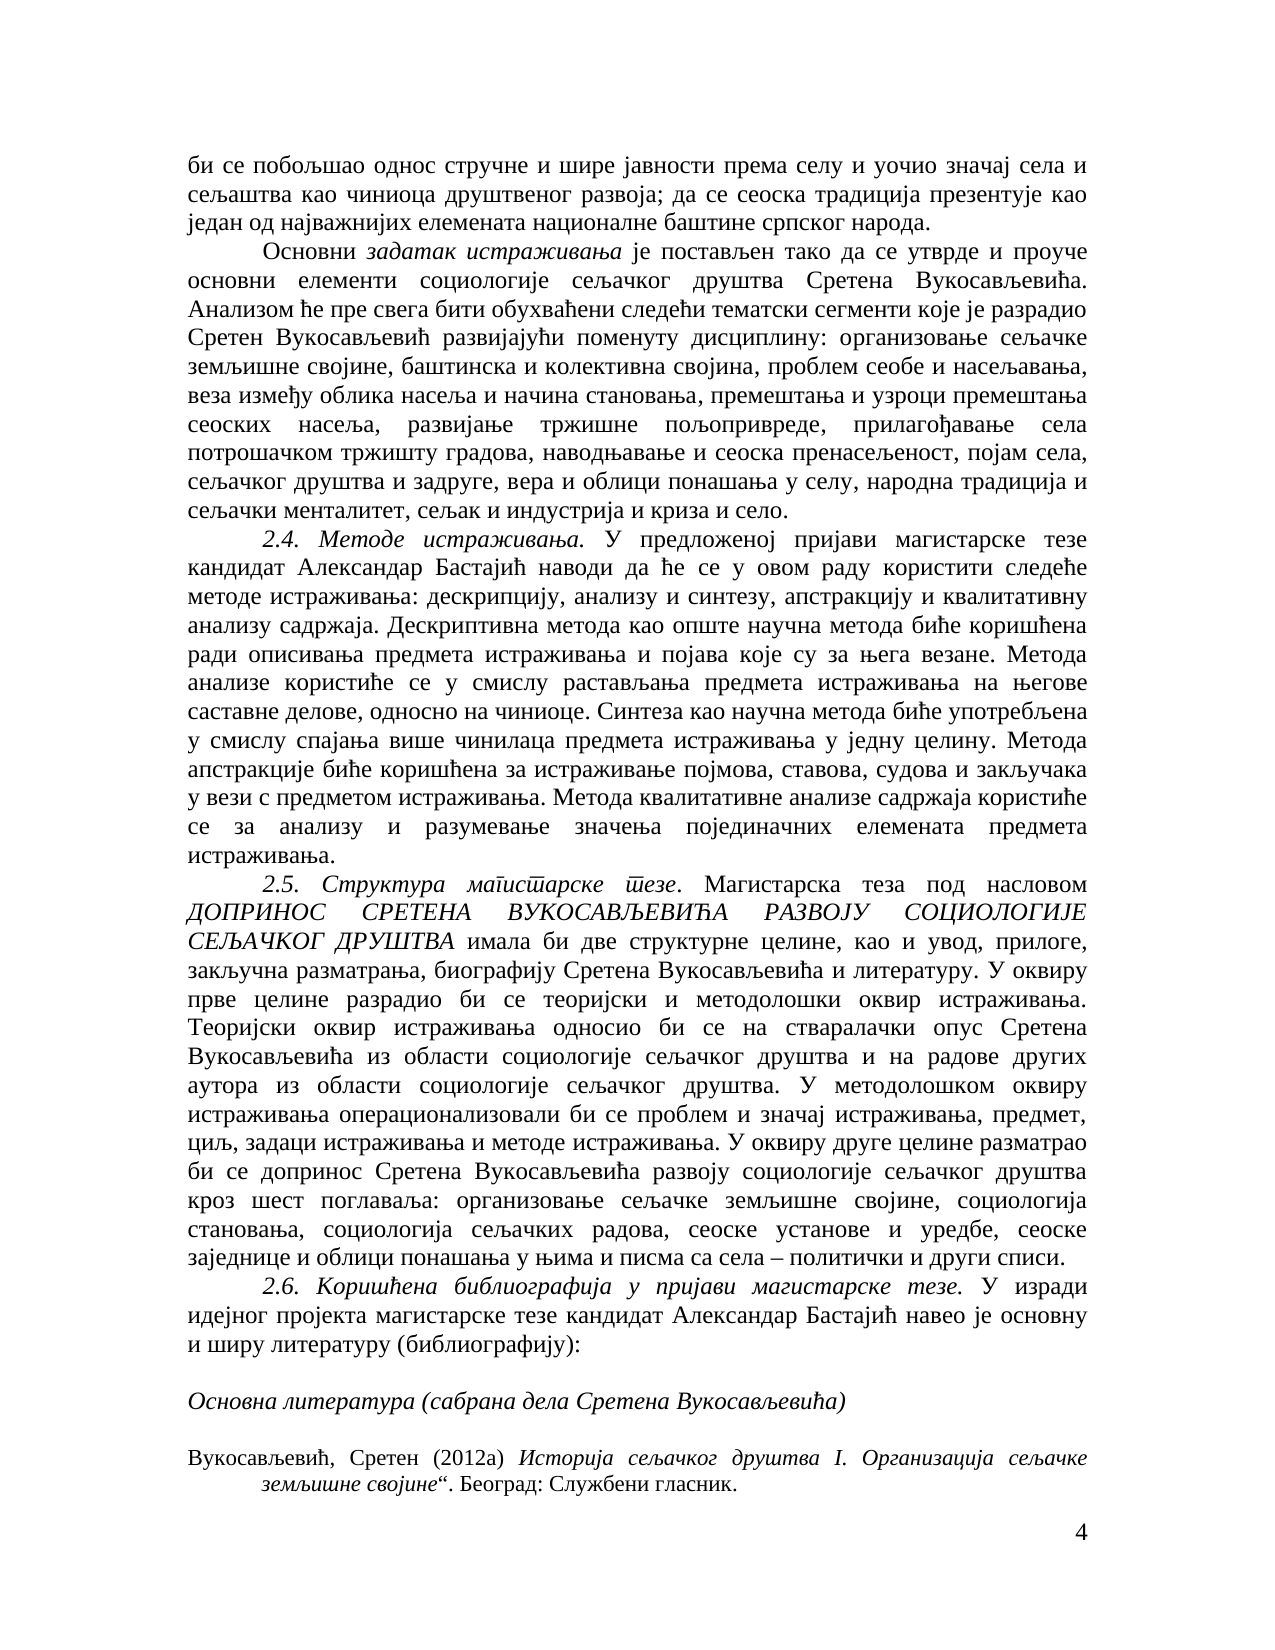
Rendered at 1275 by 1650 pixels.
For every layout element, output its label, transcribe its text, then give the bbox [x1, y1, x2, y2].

text 2.5. Структура магистарске тезе. Магистарска теза под насловом ДОПРИНОС СРЕТЕНА ВУКОСАВЉЕВИЋА РАЗВОЈУ СОЦИОЛОГИЈЕ СЕЉАЧКОГ ДРУШТВА имала би две структурне целине, као и увод, прилоге, закључна разматрања, биографију Сретена Вукосављевића и литературу. У оквиру прве целине разрадио би се теоријски и методолошки оквир истраживања. Теоријски оквир истраживања односио би се на стваралачки опус Сретена Вукосављевића из области социологије сељачког друштва и на радове других аутора из области социологије сељачког друштва. У методолошком оквиру истраживања операционализовали би се проблем и значај истраживања, предмет, циљ, задаци истраживања и методе истраживања. У оквиру друге целине разматрао би се допринос Сретена Вукосављевића развоју социологије сељачког друштва кроз шест поглаваља: организовање сељачке земљишне својине, социологија становања, социологија сељачких радова, сеоске установе и уредбе, сеоске заједнице и облици понашања у њима и писма са села – политички и други списи. [187, 869, 1087, 1271]
text 2.6. Коришћена библиографија у пријави магистарске тезе. У изради идејног пројекта магистарске тезе кандидат Александар Бастајић навео је основну и ширу литературу (библиографију): [187, 1271, 1087, 1357]
text Основна литература (сабрана дела Сретена Вукосављевића) [187, 1386, 1087, 1415]
text Основни задатак истраживања је постављен тако да се утврде и проуче основни елементи социологије сељачког друштва Сретена Вукосављевића. Анализом ће пре свега бити обухваћени следећи тематски сегменти које је разрадио Сретен Вукосављевић развијајући поменуту дисциплину: организовање сељачке земљишне својине, баштинска и колективна својина, проблем сеобе и насељавања, веза између облика насеља и начина становања, премештања и узроци премештања сеоских насеља, развијање тржишне пољопривреде, прилагођавање села потрошачком тржишту градова, наводњавање и сеоска пренасељеност, појам села, сељачког друштва и задруге, вера и облици понашања у селу, народна традиција и сељачки менталитет, сељак и индустрија и криза и село. [187, 236, 1087, 524]
text 2.4. Методе истраживања. У предложеној пријави магистарске тезе кандидат Александар Бастајић наводи да ће се у овом раду користити следеће методе истраживања: дескрипцију, анализу и синтезу, апстракцију и квалитативну анализу садржаја. Дескриптивна метода као опште научна метода биће коришћена ради описивања предмета истраживања и појава које су за њега везане. Метода анализе користиће се у смислу растављања предмета истраживања на његове саставне делове, односно на чиниоце. Синтеза као научна метода биће употребљена у смислу спајања више чинилаца предмета истраживања у једну целину. Метода апстракције биће коришћена за истраживање појмова, ставова, судова и закључака у вези с предметом истраживања. Метода квалитативне анализе садржаја користиће се за анализу и разумевање значења појединачних елемената предмета истраживања. [187, 524, 1087, 869]
text Вукосављевић, Сретен (2012а) Историја сељачког друштва I. Организација сељачке земљишне својине“. Београд: Службени гласник. [187, 1444, 1087, 1496]
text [187, 150, 1087, 236]
